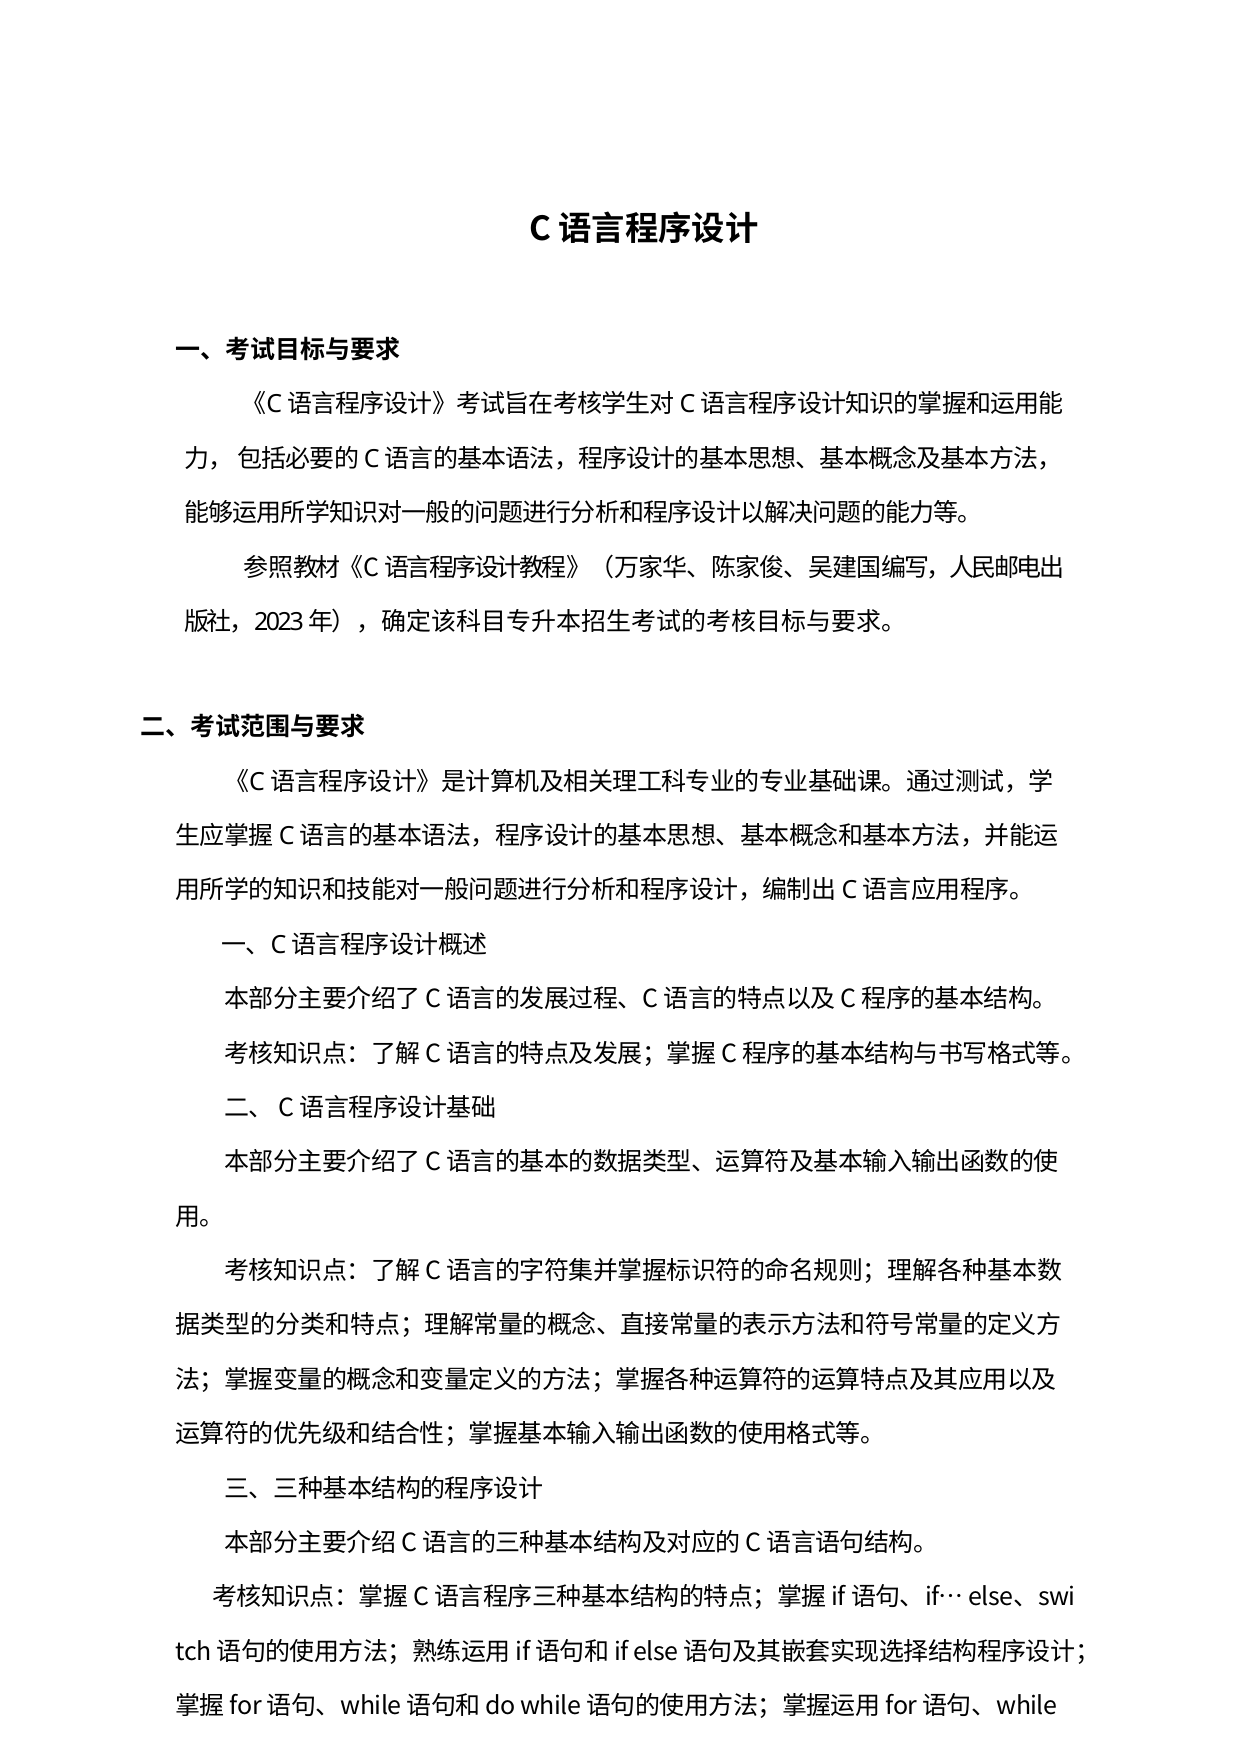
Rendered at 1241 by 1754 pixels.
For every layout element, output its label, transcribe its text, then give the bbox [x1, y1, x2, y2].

text 考核知识点：了解C语言的字符集并掌握标识符的命名规则；理解各种基本数据类型的分类和特点；理解常量的概念、直接常量的表示方法和符号常量的定义方法；掌握变量的概念和变量定义的方法；掌握各种运算符的运算特点及其应用以及运算符的优先级和结合性；掌握基本输入输出函数的使用格式等。 [175, 1251, 1078, 1450]
text 本部分主要介绍了C语言的基本的数据类型、运算符及基本输入输出函数的使用。 [175, 1142, 1078, 1232]
subtitle 一、考试目标与要求 [175, 329, 1078, 366]
text 《C语言程序设计》是计算机及相关理工科专业的专业基础课。通过测试，学生应掌握C语言的基本语法，程序设计的基本思想、基本概念和基本方法，并能运用所学的知识和技能对一般问题进行分析和程序设计，编制出C语言应用程序。 [175, 761, 1078, 906]
text 《C语言程序设计》考试旨在考核学生对C语言程序设计知识的掌握和运用能力， 包括必要的C语言的基本语法，程序设计的基本思想、基本概念及基本方法，能够运用所学知识对一般的问题进行分析和程序设计以解决问题的能力等。 [184, 384, 1078, 529]
text 本部分主要介绍C语言的三种基本结构及对应的C语言语句结构。 [175, 1522, 1078, 1559]
text 一、C语言程序设计概述 [221, 924, 1078, 961]
text C语言程序设计 [334, 202, 954, 250]
text 本部分主要介绍了C语言的发展过程、C语言的特点以及C程序的基本结构。 [175, 979, 1078, 1015]
text 三、三种基本结构的程序设计 [175, 1468, 1078, 1504]
text 二、 C语言程序设计基础 [175, 1087, 1078, 1124]
text 参照教材《C语言程序设计教程》（万家华、陈家俊、吴建国编写，人民邮电出版社，2023年），确定该科目专升本招生考试的考核目标与要求。 [184, 547, 1078, 638]
text 考核知识点：了解C语言的特点及发展；掌握C程序的基本结构与书写格式等。 [175, 1033, 1078, 1069]
subtitle 二、考试范围与要求 [140, 707, 1078, 743]
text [175, 1577, 1078, 1722]
